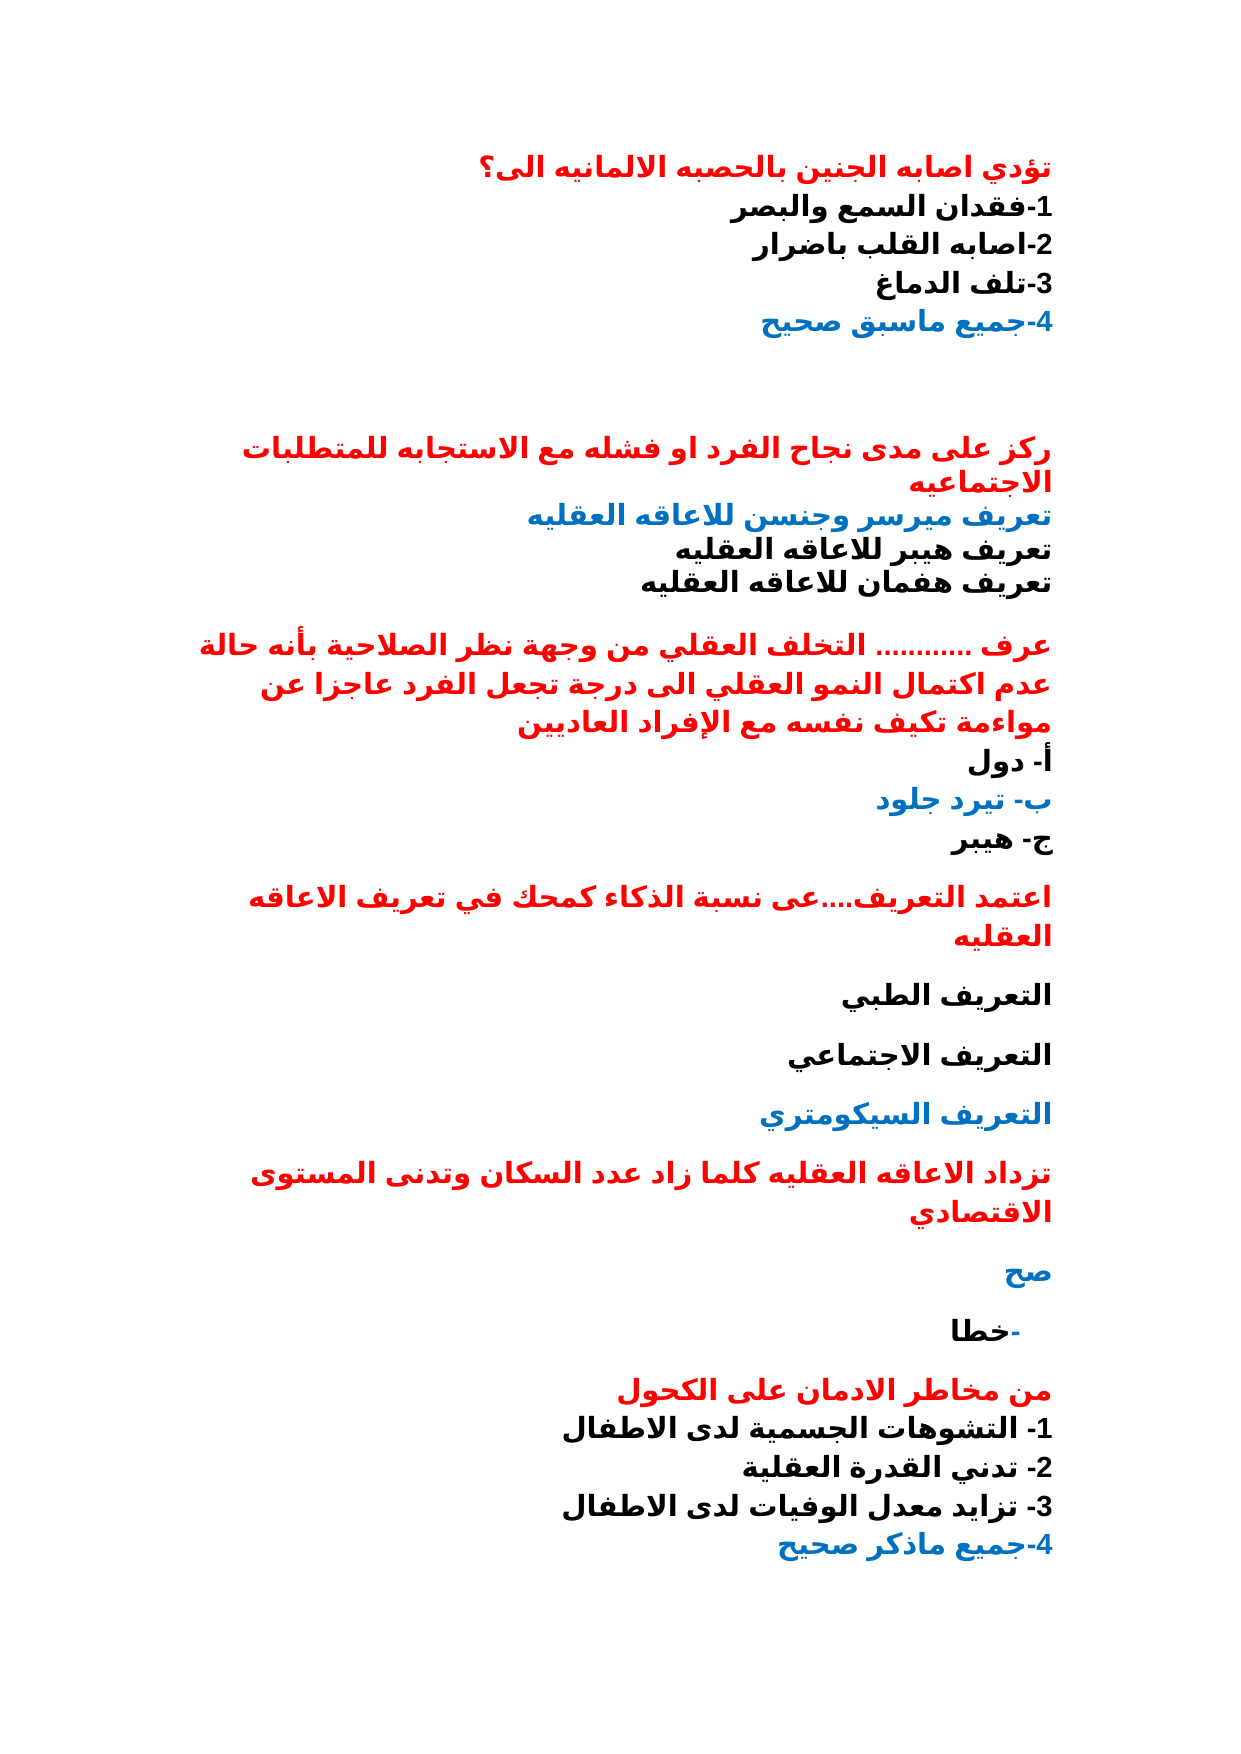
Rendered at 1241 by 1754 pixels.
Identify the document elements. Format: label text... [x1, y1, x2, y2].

text تؤدي اصابه الجنين بالحصبه الالمانيه الى؟ 1-فقدان السمع والبصر 2-اصابه القلب باضرار 3-تلف الدماغ 4-جميع ماسبق صحيح [187, 150, 1053, 338]
text التعريف السيكومتري [187, 1097, 1053, 1130]
text التعريف الطبي [187, 978, 1053, 1012]
text من مخاطر الادمان على الكحول 1- التشوهات الجسمية لدى الاطفال 2- تدني القدرة العقلية 3- تزايد معدل الوفيات لدى الاطفال 4-جميع ماذكر صحيح [187, 1373, 1053, 1561]
text صح [187, 1254, 1053, 1288]
text التعريف الاجتماعي [187, 1037, 1053, 1071]
text اعتمد التعريف....عى نسبة الذكاء كمحك في تعريف الاعاقه العقليه [187, 880, 1053, 952]
text تزداد الاعاقه العقليه كلما زاد عدد السكان وتدنى المستوى الاقتصادي [187, 1156, 1053, 1228]
text ركز على مدى نجاح الفرد او فشله مع الاستجابه للمتطلبات الاجتماعيه تعريف ميرسر وجنسن للاعاقه العقليه تعريف هيبر للاعاقه العقليه تعريف هفمان للاعاقه العقليه [187, 431, 1053, 599]
text عرف ............ التخلف العقلي من وجهة نظر الصلاحية بأنه حالة عدم اكتمال النمو العقلي الى درجة تجعل الفرد عاجزا عن مواءمة تكيف نفسه مع الإفراد العاديين أ‌- دول ب‌- تيرد جلود ج- هيبر [187, 628, 1053, 854]
text -خطا [187, 1313, 1053, 1347]
